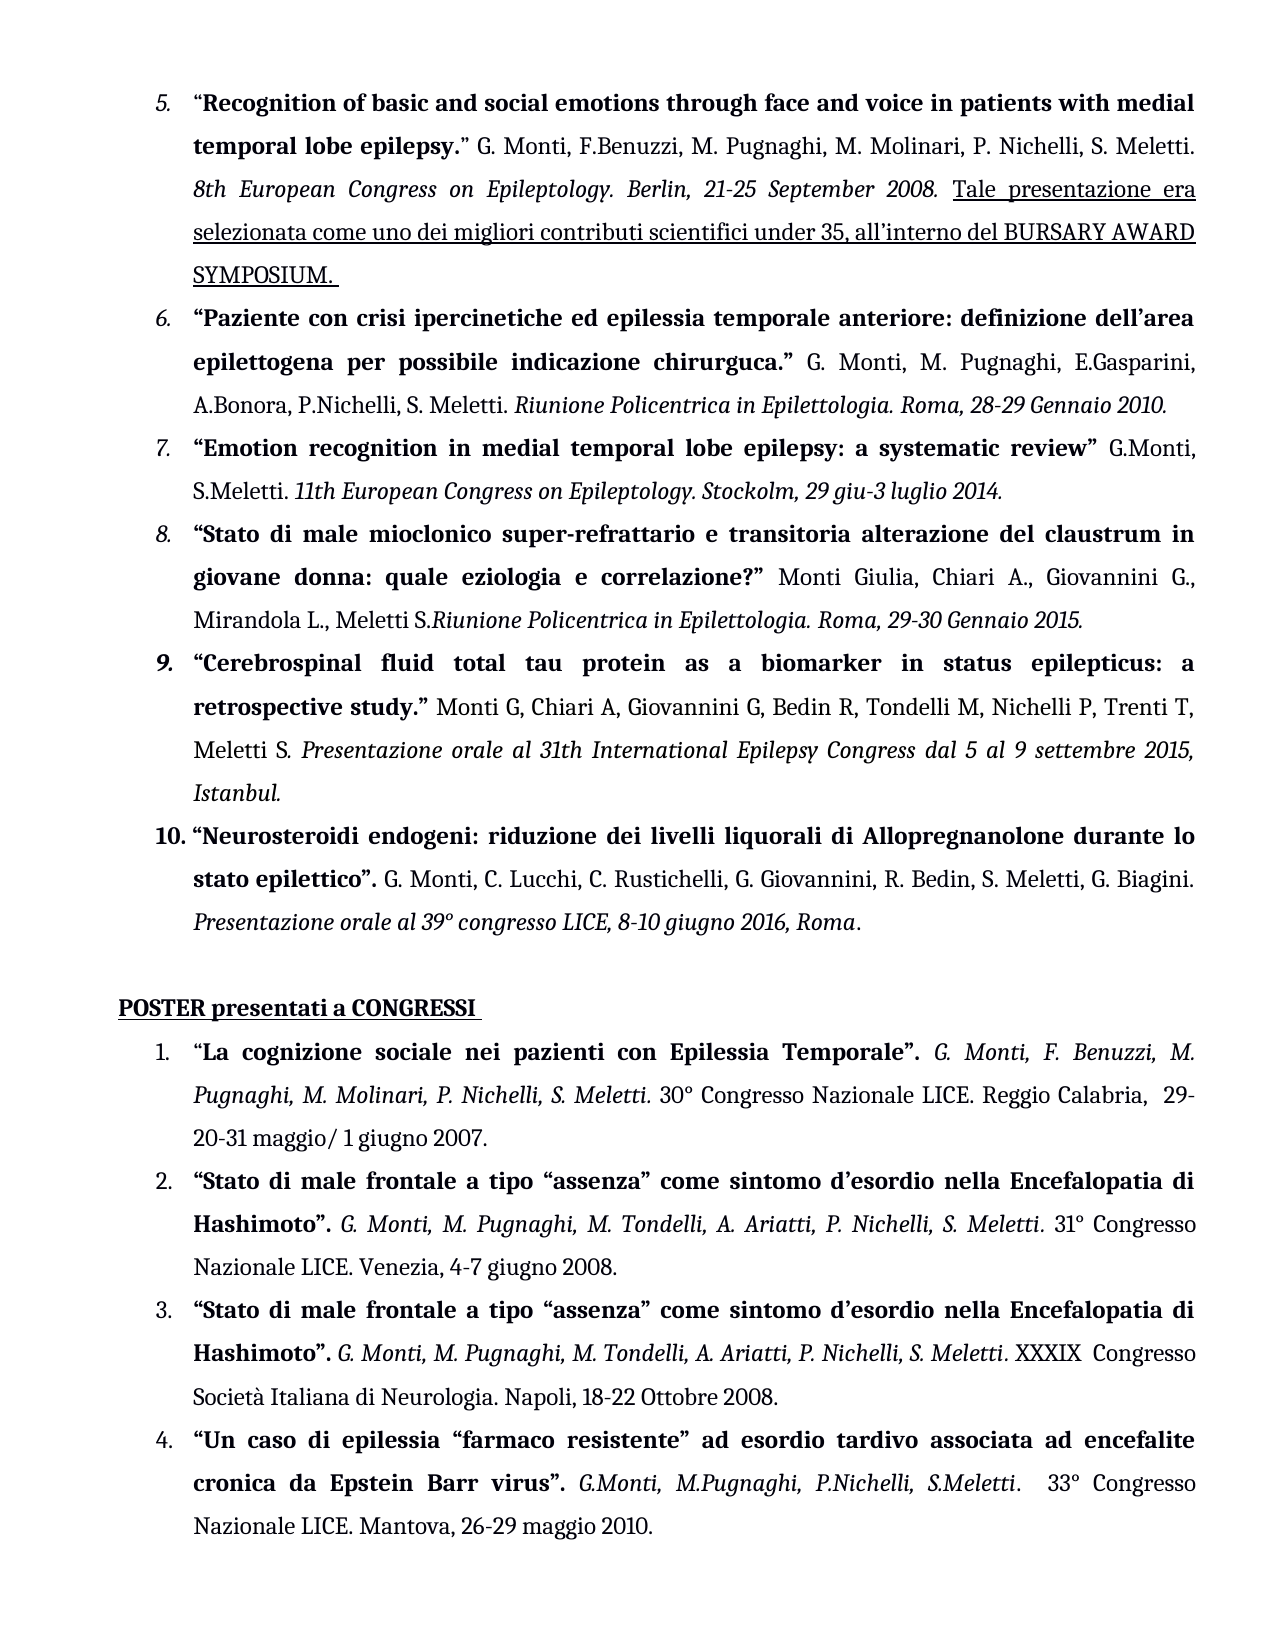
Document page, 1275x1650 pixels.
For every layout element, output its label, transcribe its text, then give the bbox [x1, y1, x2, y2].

list “Stato di male frontale a tipo “assenza” come sintomo d’esordio nella Encefalopatia di Hashimoto”. G. Monti, M. Pugnaghi, M. Tondelli, A. Ariatti, P. Nichelli, S. Meletti. XXXIX Congresso Società Italiana di Neurologia. Napoli, 18-22 Ottobre 2008. [156, 1296, 1196, 1411]
list “Cerebrospinal fluid total tau protein as a biomarker in status epilepticus: a retrospective study.” Monti G, Chiari A, Giovannini G, Bedin R, Tondelli M, Nichelli P, Trenti T, Meletti S. Presentazione orale al 31th International Epilepsy Congress dal 5 al 9 settembre 2015, Istanbul. [156, 649, 1196, 807]
list “Paziente con crisi ipercinetiche ed epilessia temporale anteriore: definizione dell’area epilettogena per possibile indicazione chirurguca.” G. Monti, M. Pugnaghi, E.Gasparini, A.Bonora, P.Nichelli, S. Meletti. Riunione Policentrica in Epilettologia. Roma, 28-29 Gennaio 2010. [156, 304, 1196, 419]
list “Neurosteroidi endogeni: riduzione dei livelli liquorali di Allopregnanolone durante lo stato epilettico”. G. Monti, C. Lucchi, C. Rustichelli, G. Giovannini, R. Bedin, S. Meletti, G. Biagini. Presentazione orale al 39° congresso LICE, 8-10 giugno 2016, Roma. [156, 822, 1196, 937]
list “La cognizione sociale nei pazienti con Epilessia Temporale”. G. Monti, F. Benuzzi, M. Pugnaghi, M. Molinari, P. Nichelli, S. Meletti. 30° Congresso Nazionale LICE. Reggio Calabria, 29-20-31 maggio/ 1 giugno 2007. [156, 1037, 1196, 1152]
text POSTER presentati a CONGRESSI [118, 994, 1196, 1023]
list “Emotion recognition in medial temporal lobe epilepsy: a systematic review” G.Monti, S.Meletti. 11th European Congress on Epileptology. Stockolm, 29 giu-3 luglio 2014. [156, 434, 1196, 506]
list “Un caso di epilessia “farmaco resistente” ad esordio tardivo associata ad encefalite cronica da Epstein Barr virus”. G.Monti, M.Pugnaghi, P.Nichelli, S.Meletti. 33° Congresso Nazionale LICE. Mantova, 26-29 maggio 2010. [156, 1426, 1196, 1541]
list “Stato di male frontale a tipo “assenza” come sintomo d’esordio nella Encefalopatia di Hashimoto”. G. Monti, M. Pugnaghi, M. Tondelli, A. Ariatti, P. Nichelli, S. Meletti. 31° Congresso Nazionale LICE. Venezia, 4-7 giugno 2008. [156, 1167, 1196, 1282]
list “Recognition of basic and social emotions through face and voice in patients with medial temporal lobe epilepsy.” G. Monti, F.Benuzzi, M. Pugnaghi, M. Molinari, P. Nichelli, S. Meletti. 8th European Congress on Epileptology. Berlin, 21-25 September 2008. Tale presentazione era selezionata come uno dei migliori contributi scientifici under 35, all’interno del BURSARY AWARD SYMPOSIUM. [156, 89, 1196, 290]
list “Stato di male mioclonico super-refrattario e transitoria alterazione del claustrum in giovane donna: quale eziologia e correlazione?” Monti Giulia, Chiari A., Giovannini G., Mirandola L., Meletti S.Riunione Policentrica in Epilettologia. Roma, 29-30 Gennaio 2015. [156, 520, 1196, 635]
